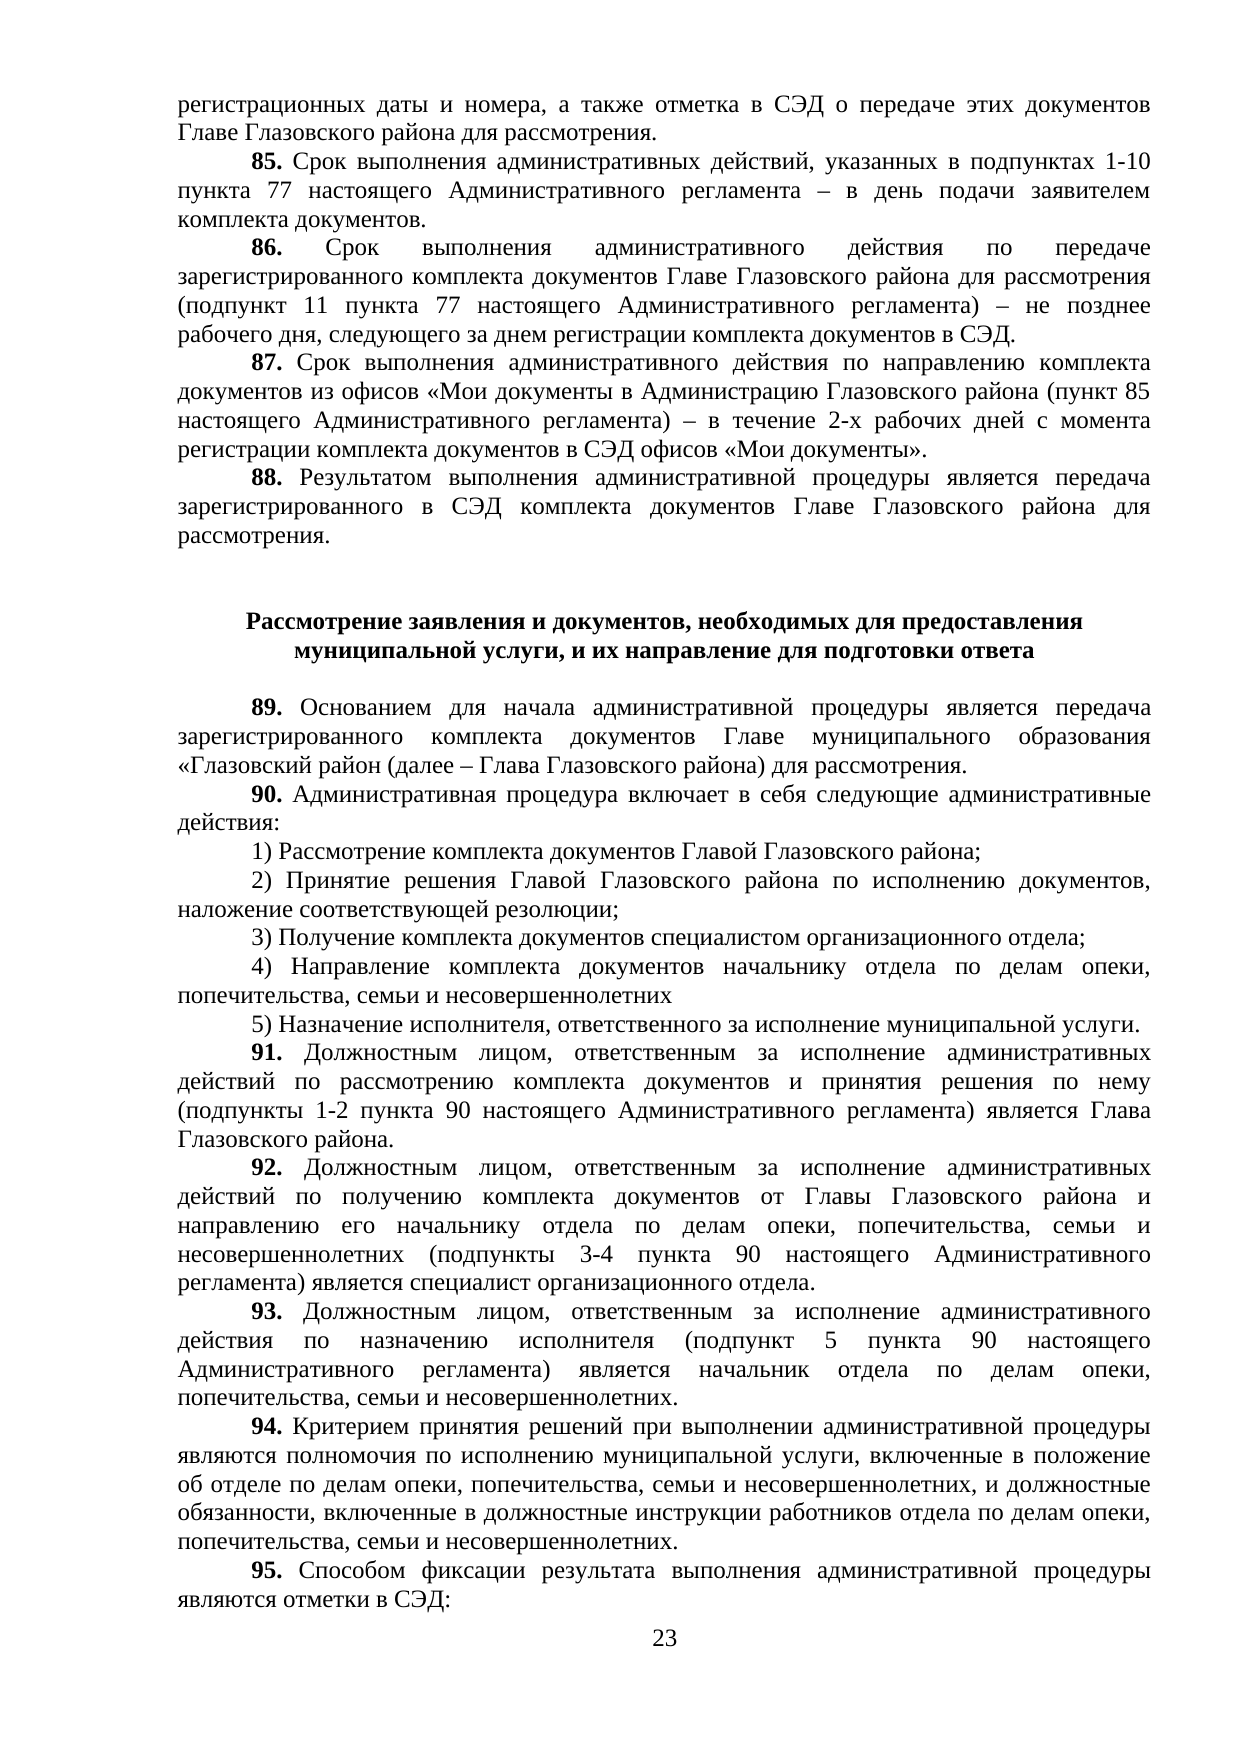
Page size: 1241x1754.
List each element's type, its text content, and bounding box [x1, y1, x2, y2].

text 85. Срок выполнения административных действий, указанных в подпунктах 1-10 пункта 77 настоящего Административного регламента – в день подачи заявителем комплекта документов. [177, 146, 1152, 232]
text муниципальной услуги, и их направление для подготовки ответа [177, 635, 1152, 664]
text 87. Срок выполнения административного действия по направлению комплекта документов из офисов «Мои документы в Администрацию Глазовского района (пункт 85 настоящего Административного регламента) – в течение 2-х рабочих дней с момента регистрации комплекта документов в СЭД офисов «Мои документы». [177, 347, 1152, 462]
text 4) Направление комплекта документов начальнику отдела по делам опеки, попечительства, семьи и несовершеннолетних [177, 951, 1152, 1009]
text 86. Срок выполнения административного действия по передаче зарегистрированного комплекта документов Главе Глазовского района для рассмотрения (подпункт 11 пункта 77 настоящего Административного регламента) – не позднее рабочего дня, следующего за днем регистрации комплекта документов в СЭД. [177, 232, 1152, 347]
text 88. Результатом выполнения административной процедуры является передача зарегистрированного в СЭД комплекта документов Главе Глазовского района для рассмотрения. [177, 462, 1152, 549]
text 94. Критерием принятия решений при выполнении административной процедуры являются полномочия по исполнению муниципальной услуги, включенные в положение об отделе по делам опеки, попечительства, семьи и несовершеннолетних, и должностные обязанности, включенные в должностные инструкции работников отдела по делам опеки, попечительства, семьи и несовершеннолетних. [177, 1411, 1152, 1555]
text 2) Принятие решения Главой Глазовского района по исполнению документов, наложение соответствующей резолюции; [177, 865, 1152, 922]
text 3) Получение комплекта документов специалистом организационного отдела; [177, 922, 1152, 951]
text 1) Рассмотрение комплекта документов Главой Глазовского района; [177, 836, 1152, 865]
text 92. Должностным лицом, ответственным за исполнение административных действий по получению комплекта документов от Главы Глазовского района и направлению его начальнику отдела по делам опеки, попечительства, семьи и несовершеннолетних (подпункты 3-4 пункта 90 настоящего Административного регламента) является специалист организационного отдела. [177, 1152, 1152, 1296]
text 95. Способом фиксации результата выполнения административной процедуры являются отметки в СЭД: [177, 1555, 1152, 1612]
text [177, 89, 1152, 146]
text 91. Должностным лицом, ответственным за исполнение административных действий по рассмотрению комплекта документов и принятия решения по нему (подпункты 1-2 пункта 90 настоящего Административного регламента) является Глава Глазовского района. [177, 1037, 1152, 1152]
text 89. Основанием для начала административной процедуры является передача зарегистрированного комплекта документов Главе муниципального образования «Глазовский район (далее – Глава Глазовского района) для рассмотрения. [177, 692, 1152, 779]
text 5) Назначение исполнителя, ответственного за исполнение муниципальной услуги. [177, 1009, 1152, 1037]
title Рассмотрение заявления и документов, необходимых для предоставления [177, 606, 1152, 635]
text 90. Административная процедура включает в себя следующие административные действия: [177, 779, 1152, 836]
text 93. Должностным лицом, ответственным за исполнение административного действия по назначению исполнителя (подпункт 5 пункта 90 настоящего Административного регламента) является начальник отдела по делам опеки, попечительства, семьи и несовершеннолетних. [177, 1296, 1152, 1411]
